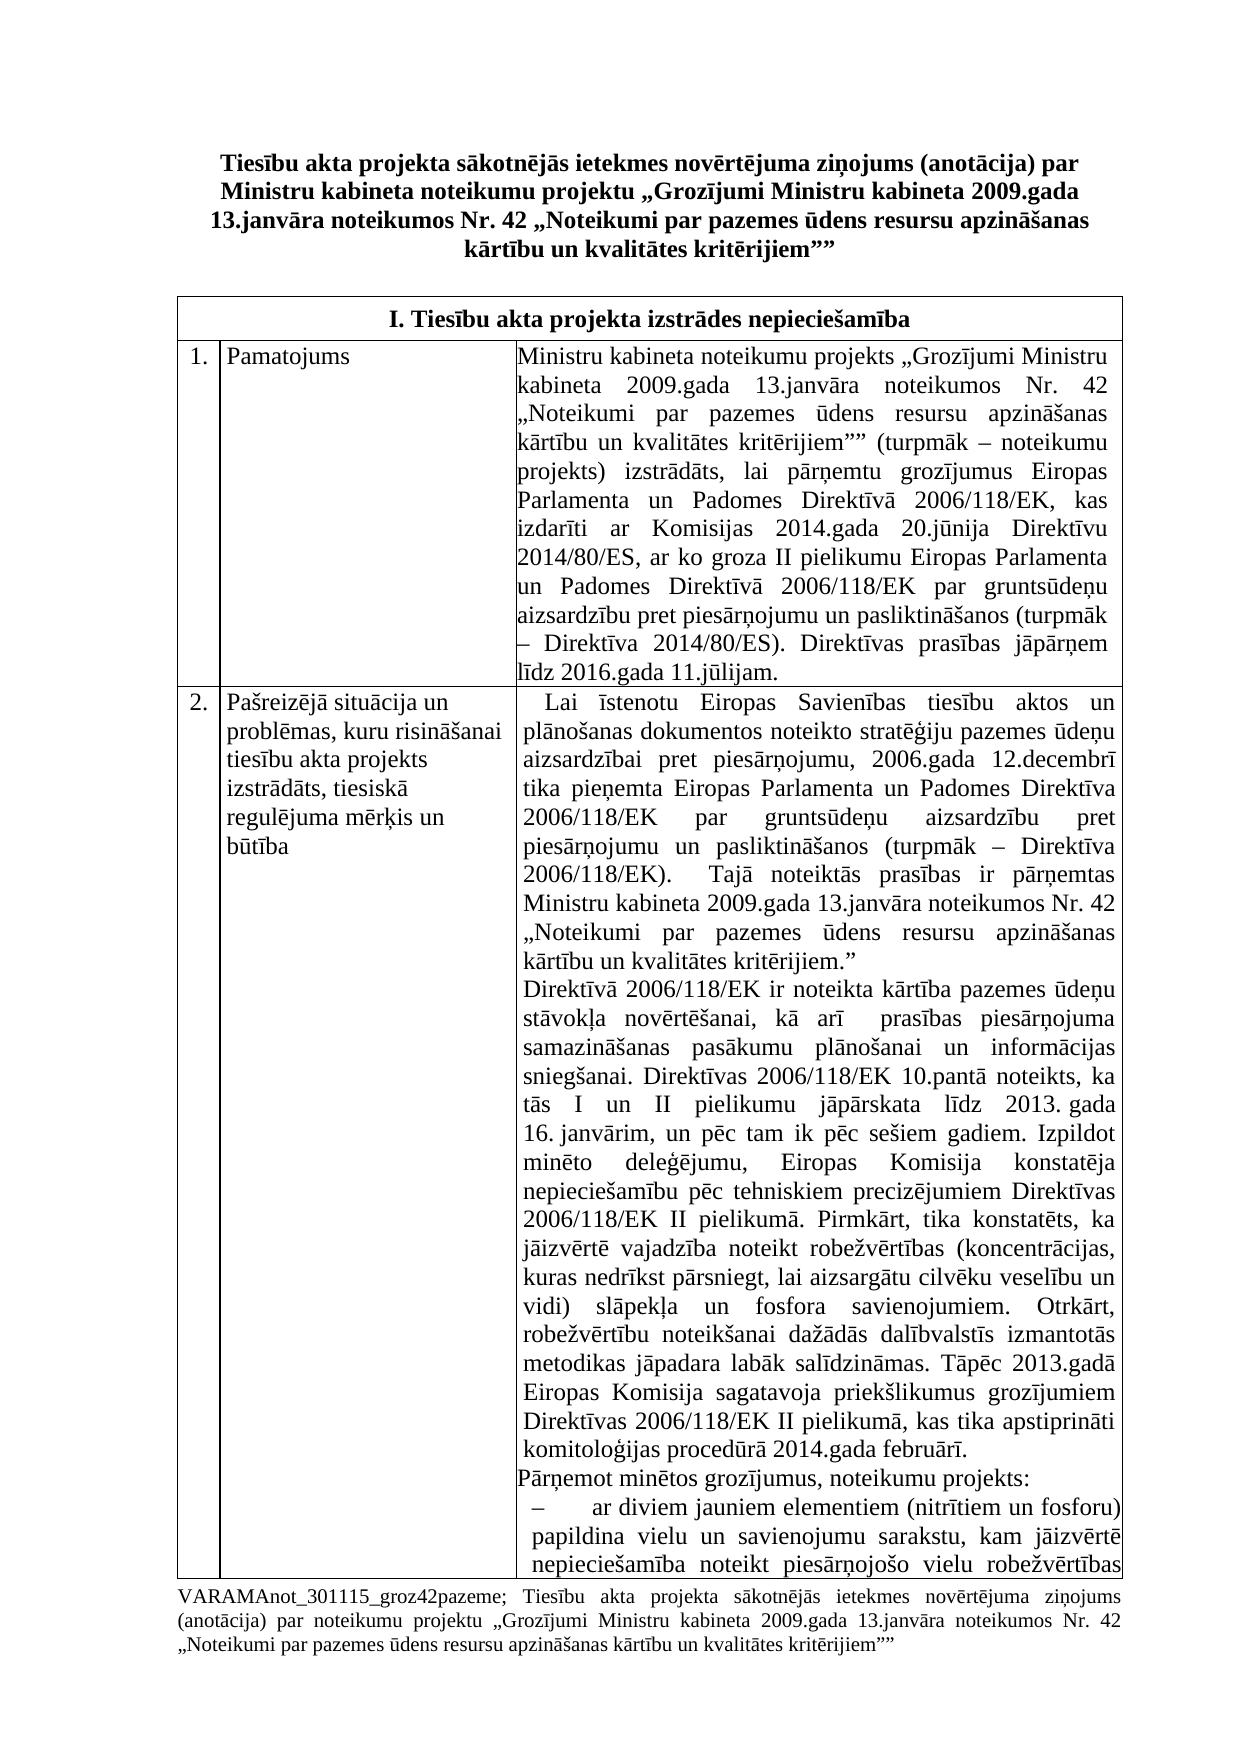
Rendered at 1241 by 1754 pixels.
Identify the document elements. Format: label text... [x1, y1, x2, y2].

table_cell Pamatojums [221, 341, 516, 686]
table_cell 1. [178, 341, 219, 686]
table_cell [517, 687, 1122, 1578]
table_header I. Tiesību akta projekta izstrādes nepieciešamība [178, 297, 1122, 340]
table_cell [221, 687, 516, 1578]
table_cell Ministru kab noteikumu projekts „Grozījumi Ministru kabineta 2009.gada 13.janvāra noteikumos Nr. 42 „Noteikumi par pazemes ūdens resursu apzināšanas kārtību un kvalitātes kritērijiem”” (turpmāk – noteikumu projekts) izstrādāts, lai pārņemtu grozījumus Eiropas Parlamenta un Padomes Direktīvā 2006/118/EK, kas izdarīti ar Komisijas 2014.gada 20.jūnija Direktīvu 2014/80/ES, ar ko groza II pielikumu Eiropas Parlamenta un Padomes Direktīvā 2006/118/EK par gruntsūdeņu aizsardzību pret piesārņojumu un pasliktināšanos (turpmāk – Direktīva 2014/80/ES). Direktīvas prasības jāpārņem līdz 2016.gada 11.jūlijam. [517, 341, 1122, 686]
table_cell 2. [178, 687, 219, 1578]
text Tiesību akta projekta sākotnējās ietekmes novērtējuma ziņojums (anotācija) par Ministru kabineta noteikumu projektu „Grozījumi Ministru kabineta 2009.gada 13.janvāra noteikumos Nr. 42 „Noteikumi par pazemes ūdens resursu apzināšanas kārtību un kvalitātes kritērijiem”” [177, 148, 1122, 263]
